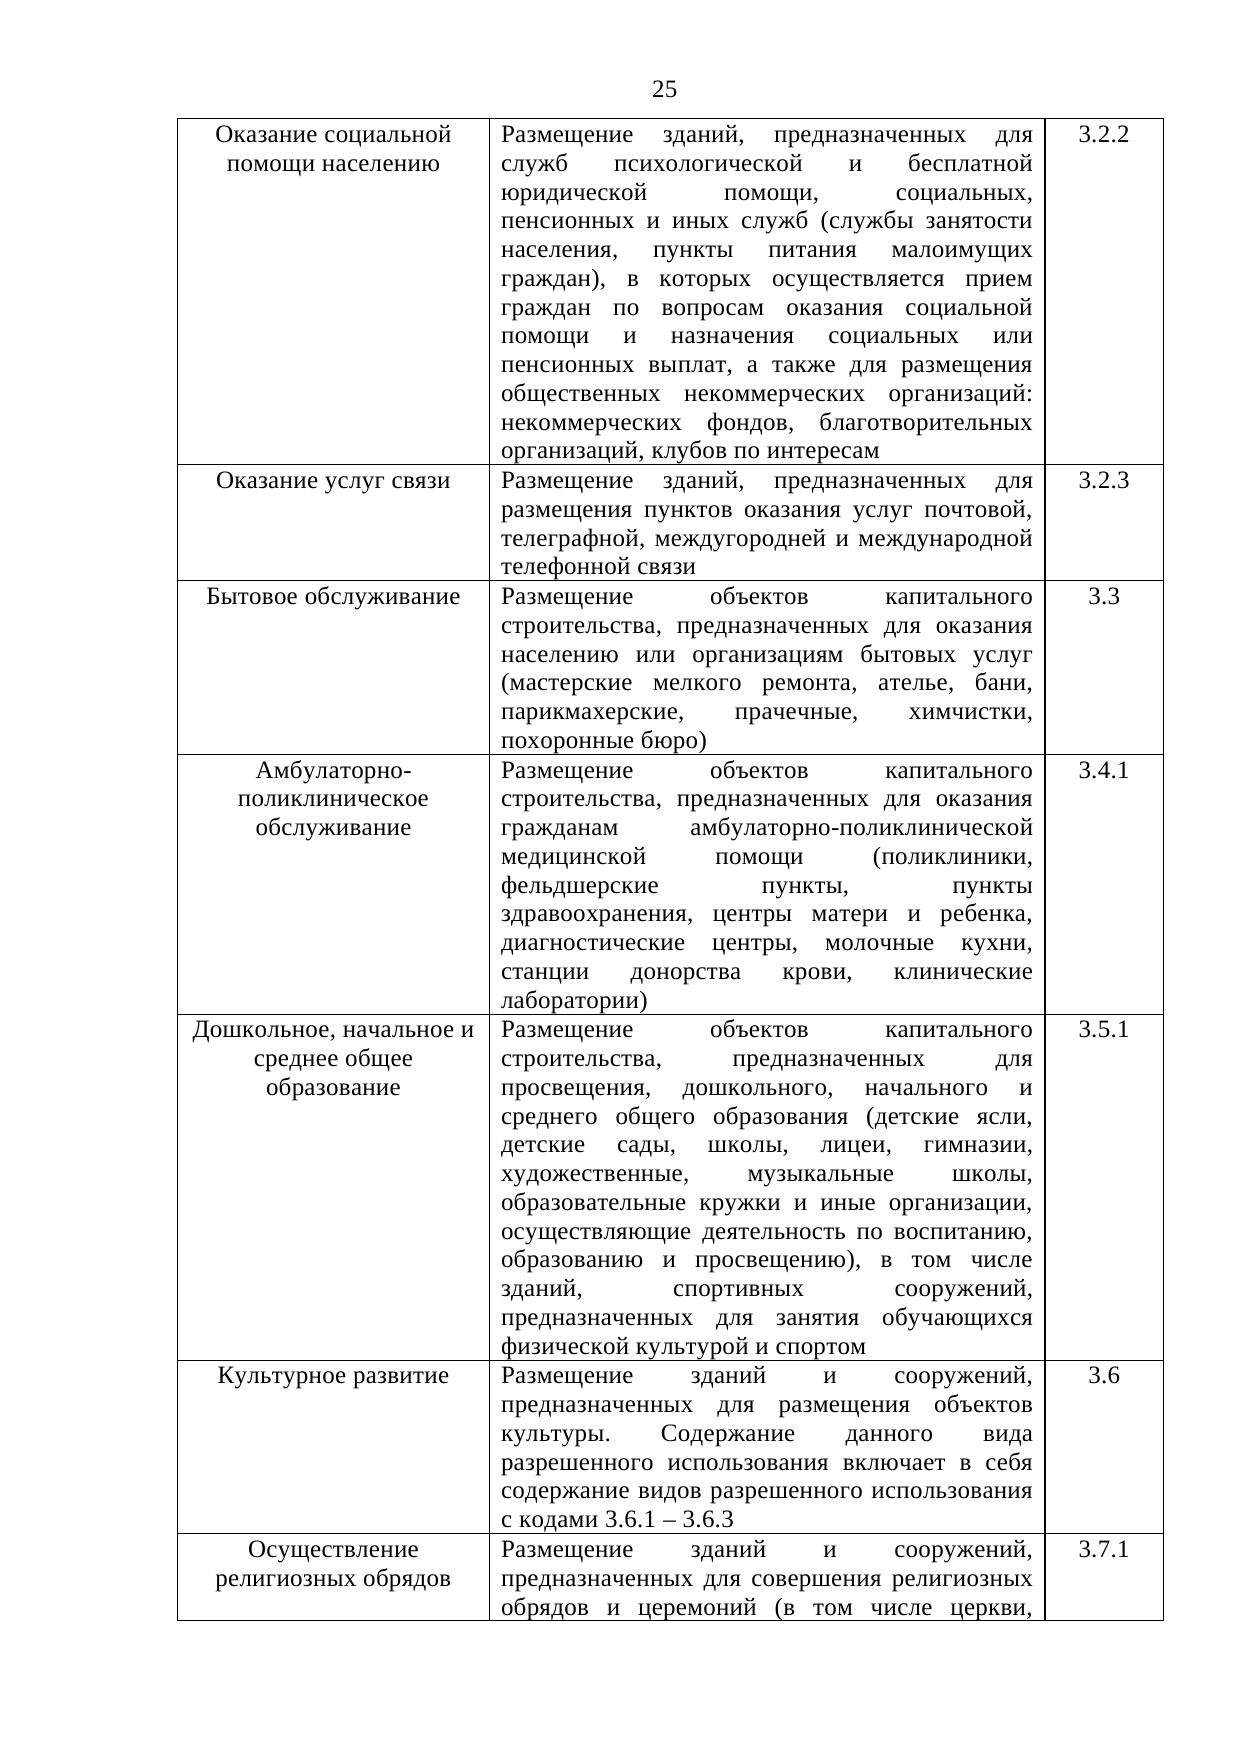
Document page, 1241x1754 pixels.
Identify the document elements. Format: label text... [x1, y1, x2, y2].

table_cell Оказание социальной помощи населению [178, 119, 489, 464]
table_cell Бытовое обслуживание [178, 581, 489, 754]
table_cell Дошкольное, начальное и среднее общее образование [178, 1015, 489, 1359]
table_cell Размещение зданий, предназначенных для служб психологической и бесплатной юридической помощи, социальных, пенсионных и иных служб (службы занятости населения, пункты питания малоимущих граждан), в которых осуществляется прием граждан по вопросам оказания социальной помощи и назначения социальных или пенсионных выплат, а также для размещения общественных некоммерческих организаций: некоммерческих фондов, благотворительных организаций, клубов по интересам [490, 119, 1044, 464]
table_cell 3.2.2 [1046, 119, 1163, 464]
table_cell 3.3 [1046, 581, 1163, 754]
table_cell Размещение объектов капитального строительства, предназначенных для просвещения, дошкольного, начального и среднего общего образования (детские ясли, детские сады, школы, лицеи, гимназии, художественные, музыкальные школы, образовательные кружки и иные организации, осуществляющие деятельность по воспитанию, образованию и просвещению), в том числе зданий, спортивных сооружений, предназначенных для занятия обучающихся физической культурой и спортом [490, 1015, 1044, 1359]
table_cell Размещение зданий и сооружений, предназначенных для размещения объектов культуры. Содержание данного вида разрешенного использования включает в себя содержание видов разрешенного использования с кодами 3.6.1 – 3.6.3 [490, 1361, 1044, 1533]
table_cell Амбулаторно-поликлиническое обслуживание [178, 755, 489, 1013]
table_cell 3.7.1 [1046, 1534, 1163, 1620]
table_cell Размещение зданий, предназначенных для размещения пунктов оказания услуг почтовой, телеграфной, междугородней и международной телефонной связи [490, 465, 1044, 580]
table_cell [178, 1534, 489, 1620]
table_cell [490, 1534, 1044, 1620]
table_cell 3.5.1 [1046, 1015, 1163, 1359]
table_cell Оказание услуг связи [178, 465, 489, 580]
table_cell Культурное развитие [178, 1361, 489, 1533]
table_cell Размещение объектов капитального строительства, предназначенных для оказания гражданам амбулаторно-поликлинической медицинской помощи (поликлиники, фельдшерские пункты, пункты здравоохранения, центры матери и ребенка, диагностические центры, молочные кухни, станции донорства крови, клинические лаборатории) [490, 755, 1044, 1013]
table_cell 3.2.3 [1046, 465, 1163, 580]
table_cell 3.4.1 [1046, 755, 1163, 1013]
table_cell 3.6 [1046, 1361, 1163, 1533]
table_cell Размещение объектов капитального строительства, предназначенных для оказания населению или организациям бытовых услуг (мастерские мелкого ремонта, ателье, бани, парикмахерские, прачечные, химчистки, похоронные бюро) [490, 581, 1044, 754]
